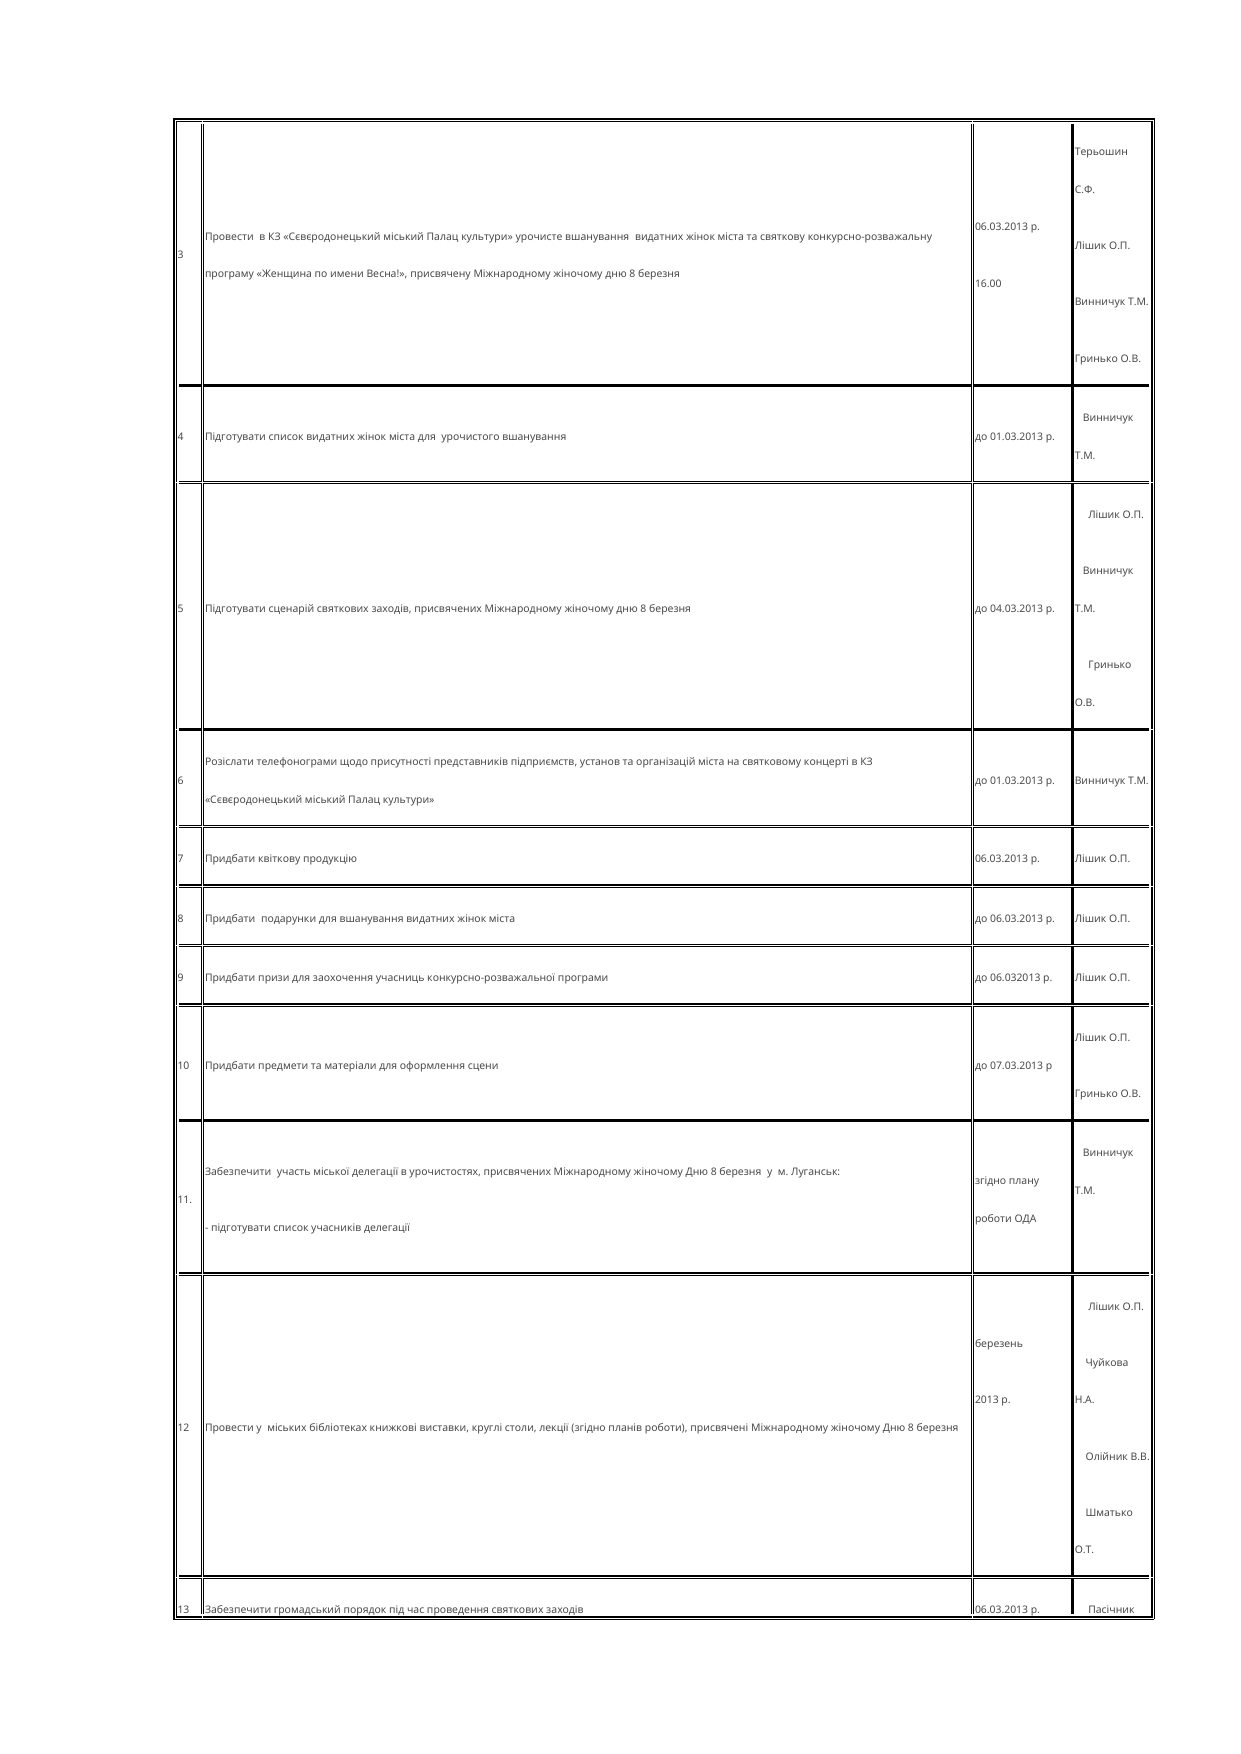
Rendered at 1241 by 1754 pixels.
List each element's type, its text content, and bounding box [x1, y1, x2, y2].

table_cell 06.03.2013 р. [974, 828, 1071, 884]
table_cell 7 [175, 825, 202, 884]
table_cell Придбати подарунки для вшанування видатних жінок міста [204, 888, 971, 944]
table_cell Винничук Т.М. [1074, 728, 1153, 825]
table_cell Провести у міських бібліотеках книжкові виставки, круглі столи, лекції (згідно планів роботи), присвячені Міжнародному жіночому Дню 8 березня [204, 1276, 971, 1575]
table_cell 9 [175, 944, 202, 1003]
table_cell до 06.03.2013 р. [974, 888, 1071, 944]
table_cell Розіслати телефонограми щодо присутності представників підприємств, установ та організацій міста на святковому концерті в КЗ «Сєвєродонецький міський Палац культури» [204, 731, 971, 825]
table_cell Лішик О.П. Чуйкова Н.А. Олійник В.В. Шматько О.Т. [1074, 1272, 1152, 1575]
table_cell Придбати предмети та матеріали для оформлення сцени [204, 1007, 971, 1119]
table_cell Забезпечити участь міської делегації в урочистостях, присвячених Міжнародному жіночому Дню 8 березня у м. Луганськ: - підготувати список учасників делегації [204, 1122, 971, 1272]
table_cell до 01.03.2013 р. [974, 387, 1071, 481]
table_cell 06.03.2013 р. 16.00 [973, 122, 1072, 384]
table_cell згідно плану роботи ОДА [974, 1122, 1071, 1272]
table_cell 4 [177, 384, 201, 481]
table_cell Винничук Т.М. [1074, 1119, 1151, 1272]
table_cell Придбати призи для заохочення учасниць конкурсно-розважальної програми [204, 947, 971, 1003]
table_cell 5 [175, 481, 202, 728]
table_cell Лішик О.П. Гринько О.В. [1074, 1003, 1152, 1119]
table_cell Лішик О.П. [1074, 884, 1152, 944]
table_cell 10 [177, 1003, 201, 1119]
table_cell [203, 1579, 972, 1616]
table_cell 06.03.2013 р. [973, 1579, 1072, 1616]
table_cell Лішик О.П. Винничук Т.М. Гринько О.В. [1072, 481, 1153, 728]
table_cell Підготувати сценарій святкових заходів, присвячених Міжнародному жіночому дню 8 березня [204, 484, 971, 728]
table_cell Лішик О.П. [1072, 825, 1153, 884]
table_cell 6 [175, 728, 201, 825]
table_cell Лішик О.П. [1072, 944, 1153, 1003]
table_cell 11. [177, 1119, 201, 1272]
table_cell Придбати квіткову продукцію [204, 828, 971, 884]
table_cell 12 [177, 1272, 201, 1575]
table_cell Пасічник Ю.В. [1072, 1575, 1152, 1616]
table_cell до 07.03.2013 р [974, 1007, 1071, 1119]
table_cell до 04.03.2013 р. [974, 484, 1071, 728]
table_cell Винничук Т.М. [1074, 384, 1151, 481]
table_cell 3 [177, 122, 202, 384]
table_cell до 01.03.2013 р. [974, 731, 1071, 825]
table_cell 13 [177, 1575, 202, 1616]
table_cell Провести в КЗ «Сєвєродонецький міський Палац культури» урочисте вшанування видатних жінок міста та святкову конкурсно-розважальну програму «Женщина по имени Весна!», присвячену Міжнародному жіночому дню 8 березня [203, 122, 972, 384]
table_cell до 06.032013 р. [974, 947, 1071, 1003]
table_cell Терьошин С.Ф. Лішик О.П. Винничук Т.М. Гринько О.В. [1072, 122, 1151, 384]
table_cell березень 2013 р. [974, 1276, 1071, 1575]
table_cell Підготувати список видатних жінок міста для урочистого вшанування [204, 387, 971, 481]
table_cell 8 [177, 884, 201, 944]
